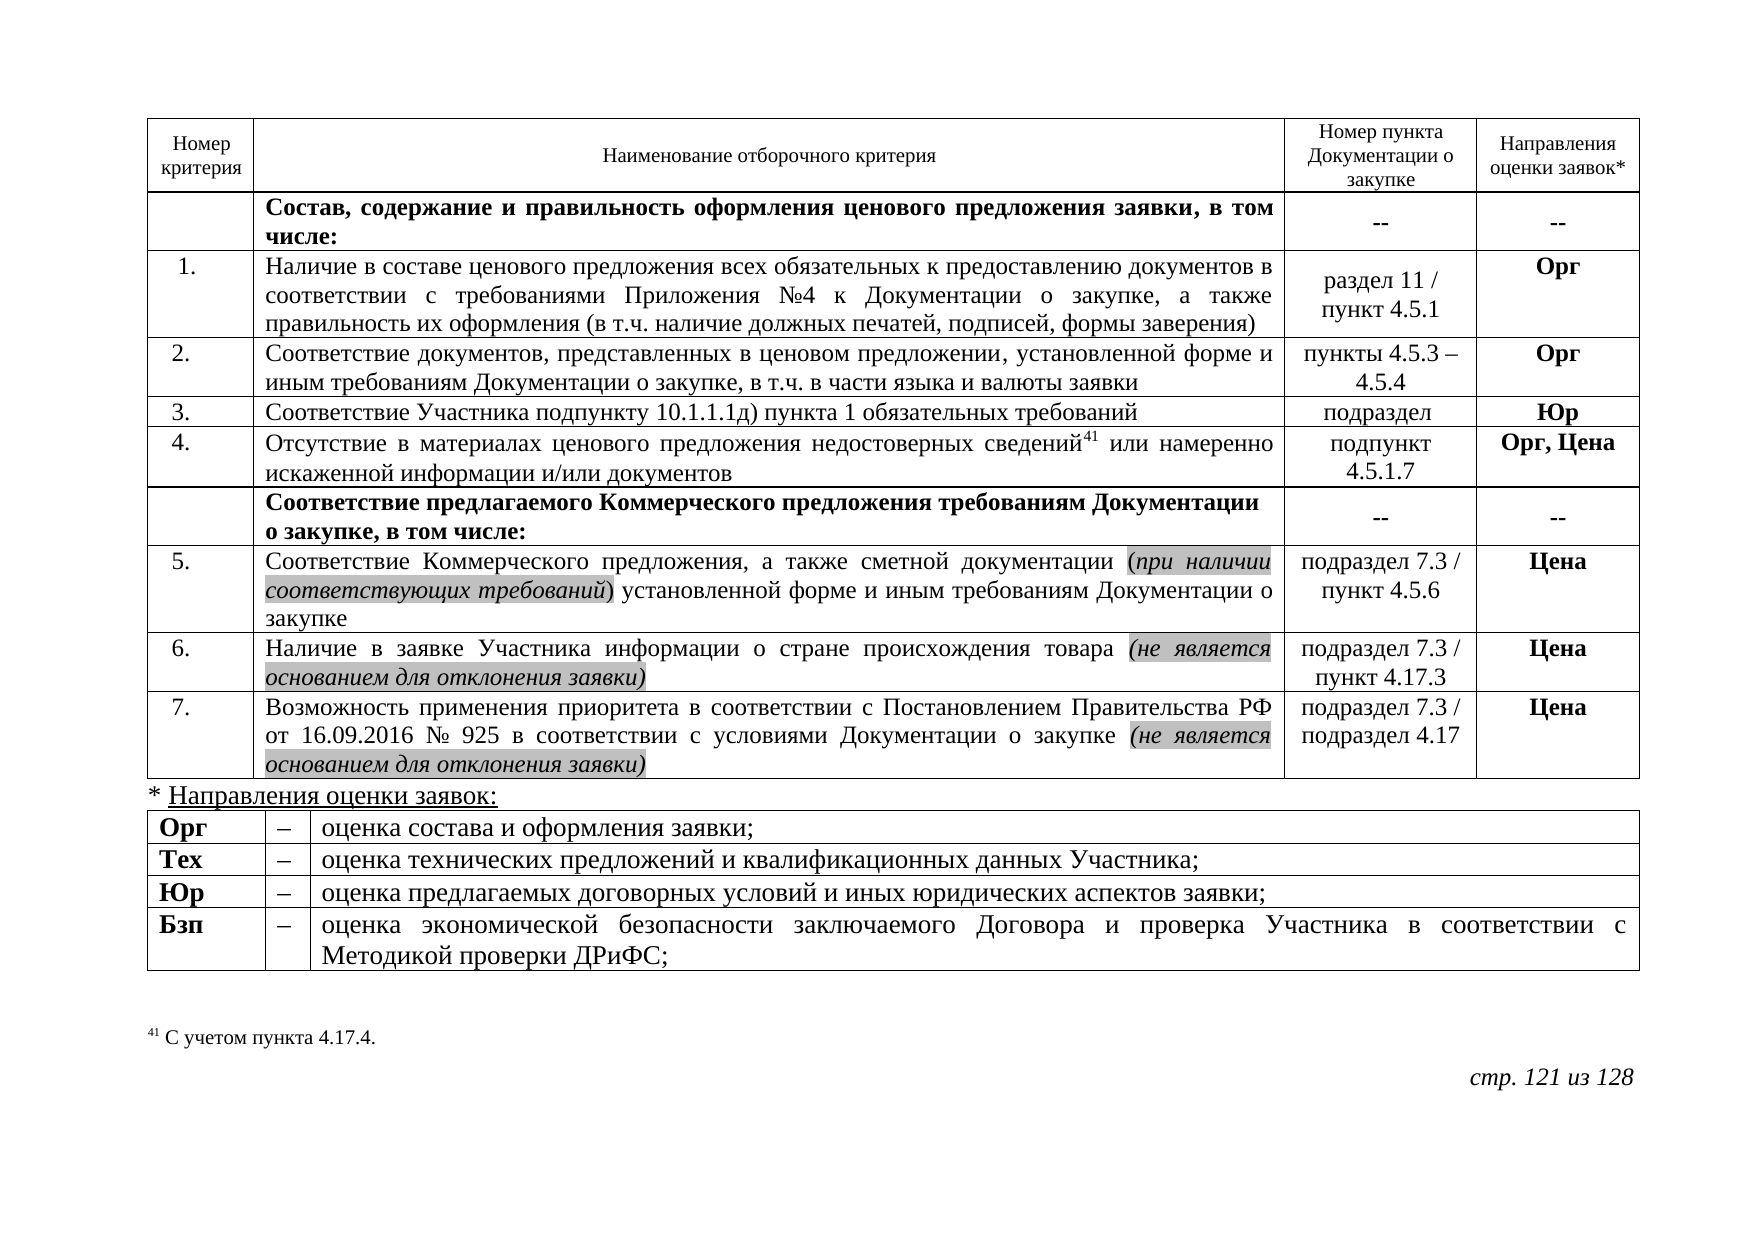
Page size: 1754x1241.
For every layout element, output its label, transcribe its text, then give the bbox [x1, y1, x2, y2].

table_cell -- [1285, 488, 1476, 545]
table_cell – [266, 844, 310, 875]
table_cell подраздел 7.3 / пункт 4.17.3 [1285, 633, 1476, 691]
table_cell [148, 546, 253, 632]
table_cell Соответствие Коммерческого предложения, а также сметной документации (при наличии соответствующих требований) установленной форме и иным требованиям Документации о закупке [254, 546, 1284, 632]
table_cell – [266, 908, 310, 970]
table_cell [148, 488, 253, 545]
table_cell Орг, Цена [1477, 427, 1639, 486]
table_cell [148, 338, 253, 396]
table_header Орг [148, 811, 265, 842]
table_cell [148, 427, 253, 486]
table_cell оценка экономической безопасности заключаемого Договора и проверка Участника в соответствии с Методикой проверки ДРиФС; [311, 908, 1639, 970]
table_cell [148, 193, 253, 250]
table_cell Отсутствие в материалах ценового предложения недостоверных сведений или намеренно искаженной информации и/или документов [254, 427, 1284, 486]
table_cell Бзп [148, 908, 265, 970]
table_cell Соответствие Участника подпункту д) пункта 1 обязательных требований [254, 397, 1284, 426]
table_cell Наличие в заявке Участника информации о стране происхождения товара (не является основанием для отклонения заявки) [254, 633, 1284, 691]
text * Направления оценки заявок: [148, 779, 1636, 810]
table_cell пункты 4.5.3 – 4.5.4 [1285, 338, 1476, 396]
table_cell Юр [148, 876, 265, 907]
table_cell Цена [1477, 633, 1639, 691]
table_cell Орг [1477, 338, 1639, 396]
table_cell Соответствие документов, представленных в ценовом предложении, установленной форме и иным требованиям Документации о закупке, в т.ч. в части языка и валюты заявки [254, 338, 1284, 396]
table_cell оценка предлагаемых договорных условий и иных юридических аспектов заявки; [311, 876, 1639, 907]
table_cell подраздел 10.1 [1285, 397, 1476, 426]
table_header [1285, 119, 1476, 191]
table_header – [266, 811, 310, 842]
table_cell Орг [1477, 251, 1639, 337]
table_cell Возможность применения приоритета в соответствии с Постановлением Правительства РФ от 16.09.2016 № 925 в соответствии с условиями Документации о закупке (не является основанием для отклонения заявки) [254, 692, 1284, 778]
table_cell подраздел 7.3 / подраздел 4.17 [1285, 692, 1476, 778]
table_cell -- [1477, 193, 1639, 250]
table_cell Наличие в составе ценового предложения всех обязательных к предоставлению документов в соответствии с требованиями Приложения №4 к Документации о закупке, а также правильность их оформления (в т.ч. наличие должных печатей, подписей, формы заверения) [254, 251, 1284, 337]
table_cell [148, 251, 253, 337]
table_cell – [266, 876, 310, 907]
table_cell подпункт 4.5.1.7 [1285, 427, 1476, 486]
table_cell -- [1285, 193, 1476, 250]
table_cell подраздел 7.3 / пункт 4.5.6 [1285, 546, 1476, 632]
table_cell [148, 633, 253, 691]
table_cell Состав, содержание и правильность оформления ценового предложения заявки, в том числе: [254, 193, 1284, 250]
table_cell оценка технических предложений и квалификационных данных Участника; [311, 844, 1639, 875]
table_cell Цена [1477, 692, 1639, 778]
table_header оценка состава и оформления заявки; [311, 811, 1639, 842]
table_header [1477, 119, 1639, 191]
table_cell Юр [1477, 397, 1639, 426]
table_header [254, 119, 1284, 191]
table_header Номер критерия [148, 119, 253, 191]
table_cell Соответствие предлагаемого Коммерческого предложения требованиям Документации о закупке, в том числе: [254, 488, 1284, 545]
table_cell Цена [1477, 546, 1639, 632]
table_cell Тех [148, 844, 265, 875]
table_cell -- [1477, 488, 1639, 545]
table_cell раздел 11 / пункт 4.5.1 [1285, 251, 1476, 337]
table_cell [148, 692, 253, 778]
table_cell [148, 397, 253, 426]
